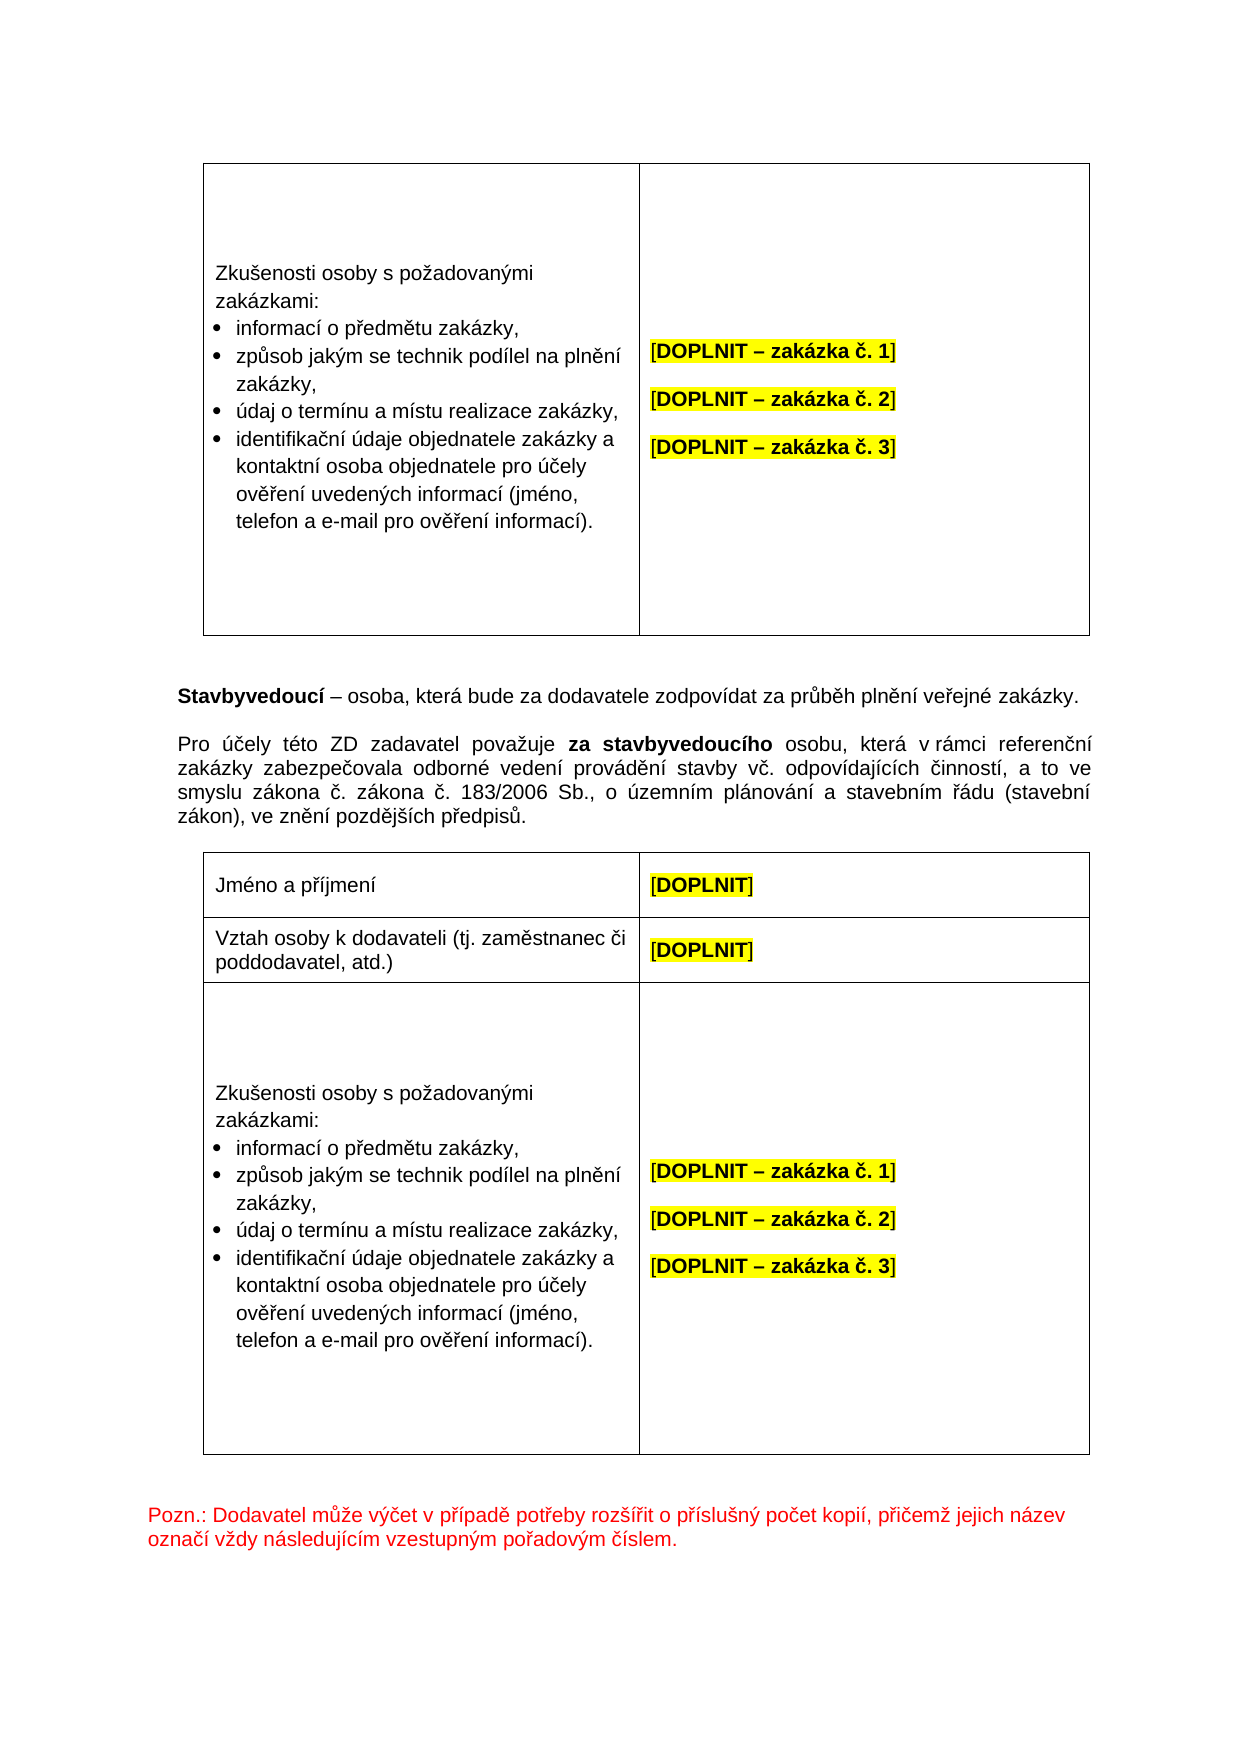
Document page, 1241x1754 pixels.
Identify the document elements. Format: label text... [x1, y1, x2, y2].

table_cell Zkušenosti osoby s požadovanými zakázkami: informací o předmětu zakázky, způsob jakým se technik podílel na plnění zakázky, údaj o termínu a místu realizace zakázky, identifikační údaje objednatele zakázky a kontaktní osoba objednatele pro účely ověření uvedených informací (jméno, telefon a e-mail pro ověření informací). [204, 164, 639, 635]
table_cell [DOPLNIT – zakázka č. 1] [DOPLNIT – zakázka č. 2] [DOPLNIT – zakázka č. 3] [640, 164, 1089, 635]
table_cell Zkušenosti osoby s požadovanými zakázkami: informací o předmětu zakázky, způsob jakým se technik podílel na plnění zakázky, údaj o termínu a místu realizace zakázky, identifikační údaje objednatele zakázky a kontaktní osoba objednatele pro účely ověření uvedených informací (jméno, telefon a e-mail pro ověření informací). [204, 983, 639, 1454]
table_cell Vztah osoby k dodavateli (tj. zaměstnanec či poddodavatel, atd.) [204, 918, 639, 982]
table_header [DOPLNIT] [640, 853, 1089, 917]
text Stavbyvedoucí – osoba, která bude za dodavatele zodpovídat za průběh plnění veřejné zakázky. [177, 684, 1092, 708]
table_header Jméno a příjmení [204, 853, 639, 917]
text Pro účely této ZD zadavatel považuje za stavbyvedoucího osobu, která v rámci referenční zakázky zabezpečovala odborné vedení provádění stavby vč. odpovídajících činností, a to ve smyslu zákona č. zákona č. 183/2006 Sb., o územním plánování a stavebním řádu (stavební zákon), ve znění pozdějších předpisů. [177, 732, 1092, 828]
text Pozn.: Dodavatel může výčet v případě potřeby rozšířit o příslušný počet kopií, přičemž jejich název označí vždy následujícím vzestupným pořadovým číslem. [148, 1503, 1092, 1551]
table_cell [DOPLNIT – zakázka č. 1] [DOPLNIT – zakázka č. 2] [DOPLNIT – zakázka č. 3] [640, 983, 1089, 1454]
table_cell [DOPLNIT] [640, 918, 1089, 982]
